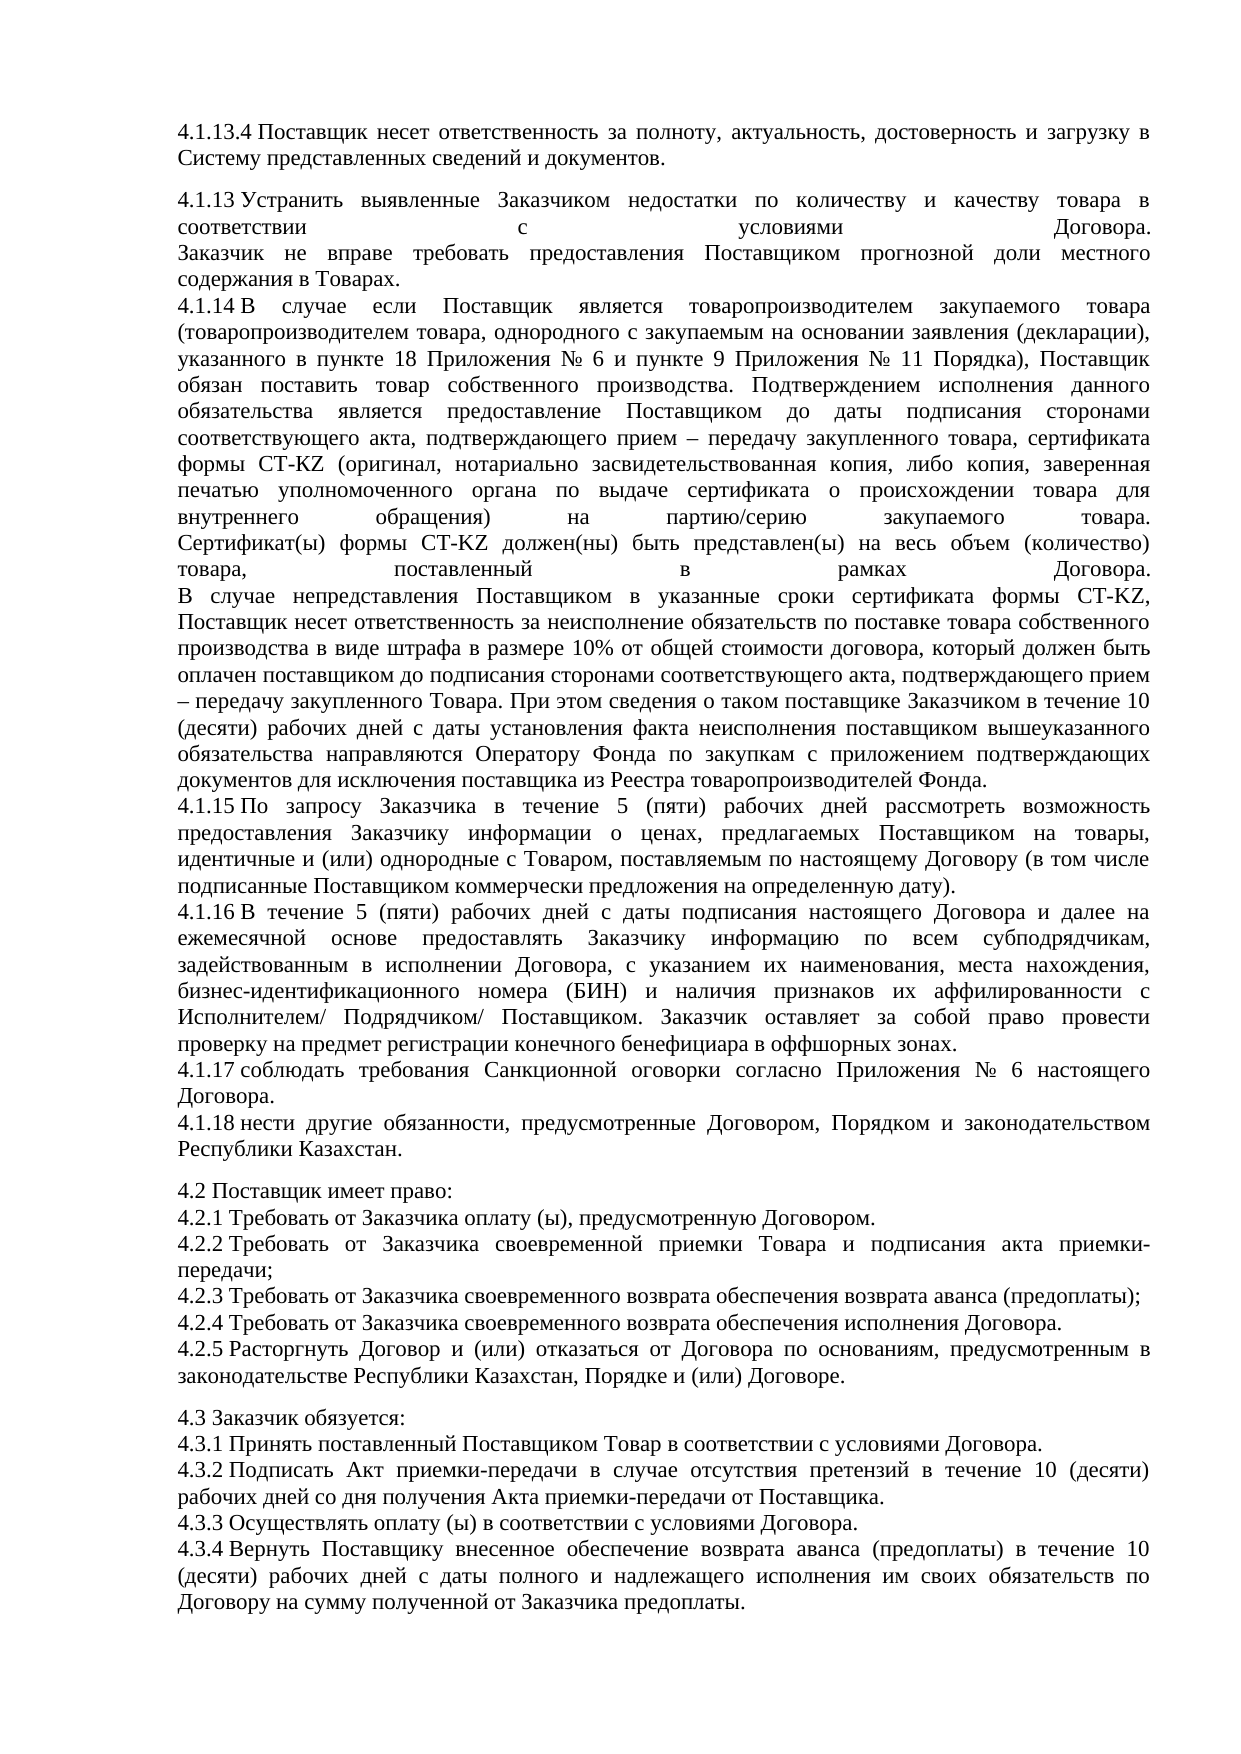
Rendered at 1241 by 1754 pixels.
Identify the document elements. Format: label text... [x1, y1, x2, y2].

text 4.3.1 Принять поставленный Поставщиком Товар в соответствии с условиями Договора. [177, 1430, 1152, 1456]
text 4.1.14 В случае если Поставщик является товаропроизводителем закупаемого товара (товаропроизводителем товара, однородного с закупаемым на основании заявления (декларации), указанного в пункте 18 Приложения № 6 и пункте 9 Приложения № 11 Порядка), Поставщик обязан поставить товар собственного производства. Подтверждением исполнения данного обязательства является предоставление Поставщиком до даты подписания сторонами соответствующего акта, подтверждающего прием – передачу закупленного товара, сертификата формы СТ-КZ (оригинал, нотариально засвидетельствованная копия, либо копия, заверенная печатью уполномоченного органа по выдаче сертификата о происхождении товара для внутреннего обращения) на партию/серию закупаемого товара. Сертификат(ы) формы СТ-KZ должен(ны) быть представлен(ы) на весь объем (количество) товара, поставленный в рамках Договора. В случае непредставления Поставщиком в указанные сроки сертификата формы СТ-KZ, Поставщик несет ответственность за неисполнение обязательств по поставке товара собственного производства в виде штрафа в размере 10% от общей стоимости договора, который должен быть оплачен поставщиком до подписания сторонами соответствующего акта, подтверждающего прием – передачу закупленного Товара. При этом сведения о таком поставщике Заказчиком в течение 10 (десяти) рабочих дней с даты установления факта неисполнения поставщиком вышеуказанного обязательства направляются Оператору Фонда по закупкам с приложением подтверждающих документов для исключения поставщика из Реестра товаропроизводителей Фонда. [177, 292, 1152, 793]
text 4.2.3 Требовать от Заказчика своевременного возврата обеспечения возврата аванса (предоплаты); [177, 1283, 1152, 1309]
text 4.2.2 Требовать от Заказчика своевременной приемки Товара и подписания акта приемки-передачи; [177, 1230, 1152, 1283]
text 4.2.1 Требовать от Заказчика оплату (ы), предусмотренную Договором. [177, 1203, 1152, 1230]
text 4.1.17 соблюдать требования Санкционной оговорки согласно Приложения № 6 настоящего Договора. [177, 1056, 1152, 1109]
text 4.1.13 Устранить выявленные Заказчиком недостатки по количеству и качеству товара в соответствии с условиями Договора. Заказчик не вправе требовать предоставления Поставщиком прогнозной доли местного содержания в Товарах. [177, 186, 1152, 292]
text 4.1.15 По запросу Заказчика в течение 5 (пяти) рабочих дней рассмотреть возможность предоставления Заказчику информации о ценах, предлагаемых Поставщиком на товары, идентичные и (или) однородные с Товаром, поставляемым по настоящему Договору (в том числе подписанные Поставщиком коммерчески предложения на определенную дату). [177, 793, 1152, 898]
text 4.2.5 Расторгнуть Договор и (или) отказаться от Договора по основаниям, предусмотренным в законодательстве Республики Казахстан, Порядке и (или) Договоре. [177, 1335, 1152, 1388]
text 4.1.13.4 Поставщик несет ответственность за полноту, актуальность, достоверность и загрузку в Систему представленных сведений и документов. [177, 118, 1152, 171]
text 4.3.4 Вернуть Поставщику внесенное обеспечение возврата аванса (предоплаты) в течение 10 (десяти) рабочих дней с даты полного и надлежащего исполнения им своих обязательств по Договору на сумму полученной от Заказчика предоплаты. [177, 1535, 1152, 1614]
text 4.3.2 Подписать Акт приемки-передачи в случае отсутствия претензий в течение 10 (десяти) рабочих дней со дня получения Акта приемки-передачи от Поставщика. [177, 1456, 1152, 1509]
text 4.1.16 В течение 5 (пяти) рабочих дней с даты подписания настоящего Договора и далее на ежемесячной основе предоставлять Заказчику информацию по всем субподрядчикам, задействованным в исполнении Договора, с указанием их наименования, места нахождения, бизнес-идентификационного номера (БИН) и наличия признаков их аффилированности с Исполнителем/ Подрядчиком/ Поставщиком. Заказчик оставляет за собой право провести проверку на предмет регистрации конечного бенефициара в оффшорных зонах. [177, 898, 1152, 1056]
text 4.2.4 Требовать от Заказчика своевременного возврата обеспечения исполнения Договора. [177, 1309, 1152, 1335]
text 4.2 Поставщик имеет право: [177, 1177, 1152, 1203]
text 4.1.18 нести другие обязанности, предусмотренные Договором, Порядком и законодательством Республики Казахстан. [177, 1109, 1152, 1162]
text 4.3 Заказчик обязуется: [177, 1404, 1152, 1430]
text 4.3.3 Осуществлять оплату (ы) в соответствии с условиями Договора. [177, 1509, 1152, 1535]
